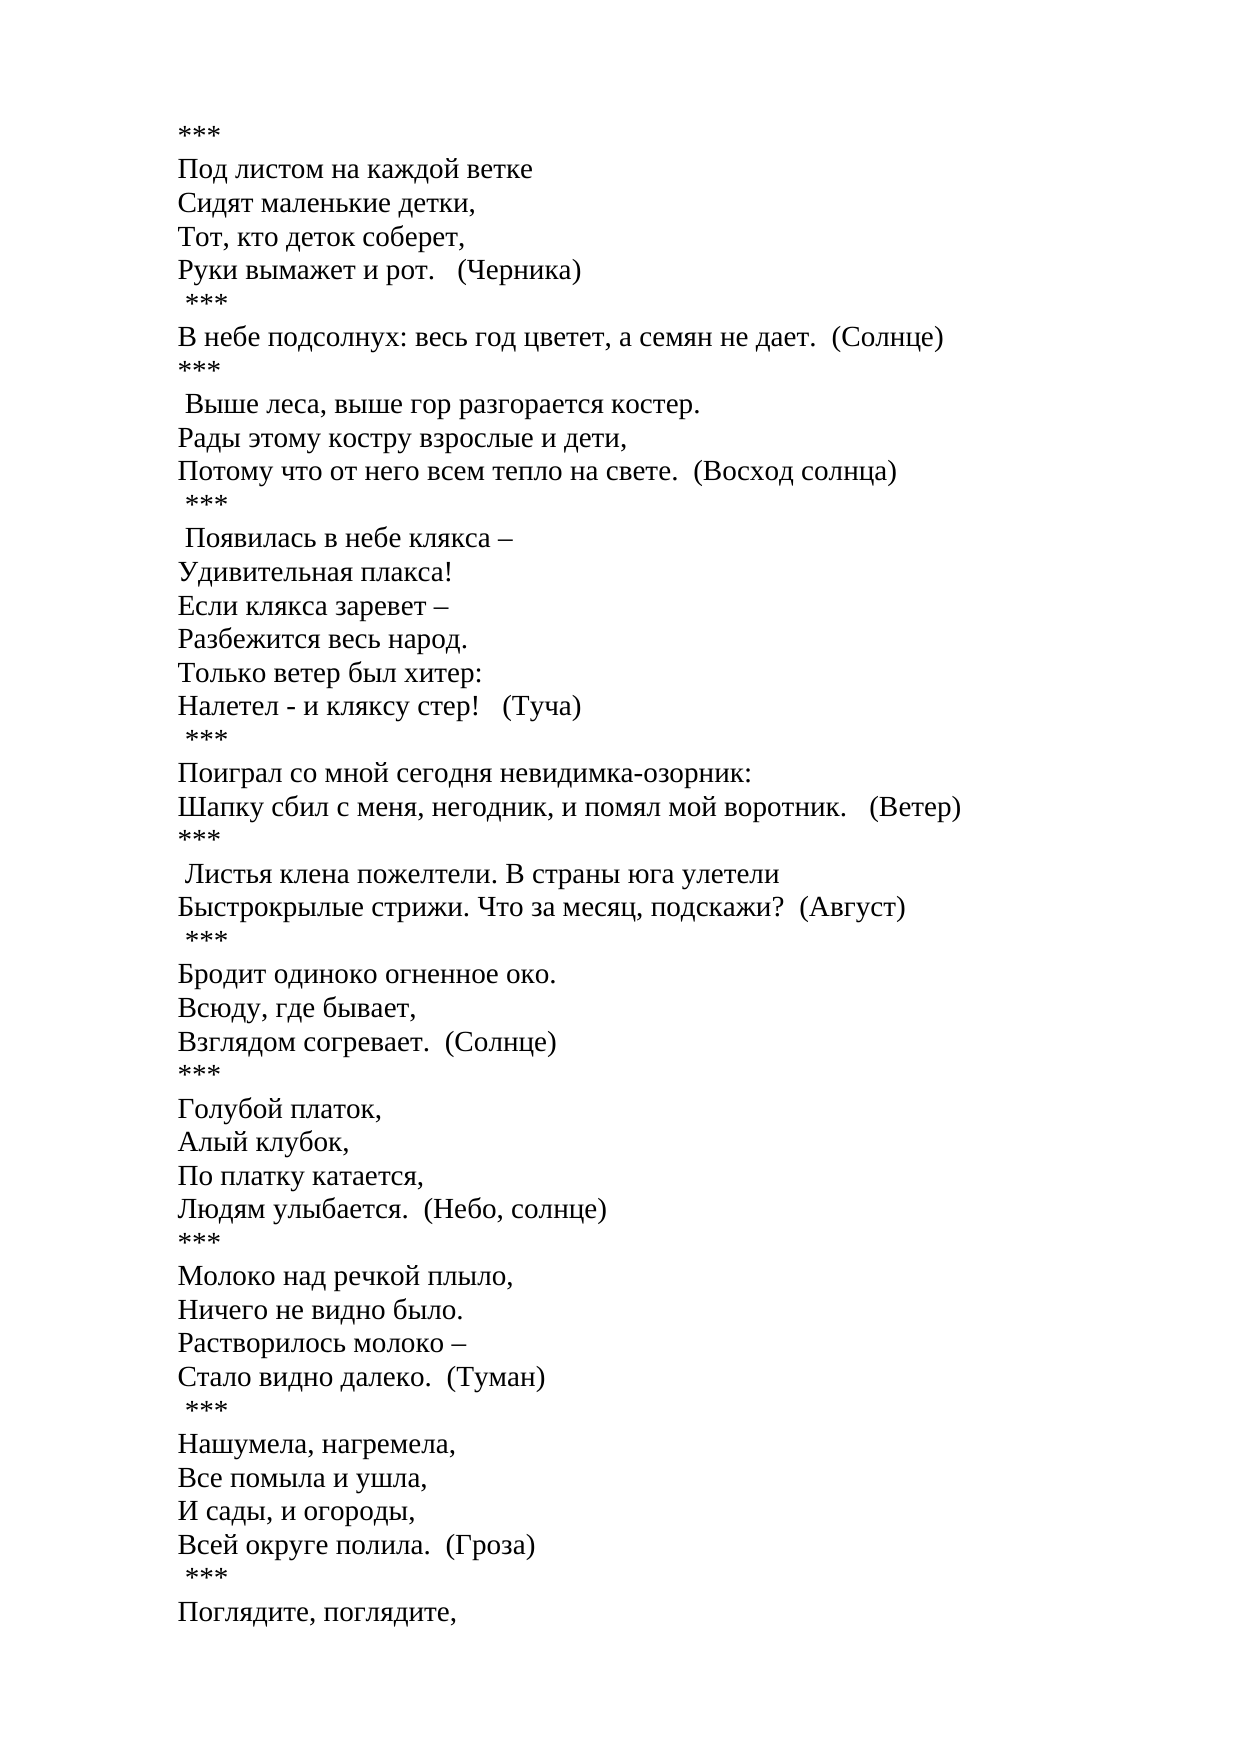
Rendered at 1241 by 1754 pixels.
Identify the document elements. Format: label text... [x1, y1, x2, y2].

text Выше леса, выше гор разгорается костер. [177, 386, 1152, 420]
text Взглядом согревает. (Солнце) [177, 1024, 1152, 1057]
text *** [177, 286, 1152, 319]
text Появилась в небе клякса – [177, 521, 1152, 554]
text Удивительная плакса! [177, 554, 1152, 588]
text Бродит одиноко огненное око. [177, 957, 1152, 990]
text Ничего не видно было. [177, 1292, 1152, 1326]
text Листья клена пожелтели. В страны юга улетели [177, 856, 1152, 889]
text Если клякса заревет – [177, 588, 1152, 621]
text Всюду, где бывает, [177, 990, 1152, 1024]
text Быстрокрылые стрижи. Что за месяц, подскажи? (Август) [177, 889, 1152, 923]
text По платку катается, [177, 1158, 1152, 1191]
text Рады этому костру взрослые и дети, [177, 420, 1152, 453]
text Тот, кто деток соберет, [177, 219, 1152, 252]
text Молоко над речкой плыло, [177, 1258, 1152, 1292]
text Потому что от него всем тепло на свете. (Восход солнца) [177, 453, 1152, 487]
text *** [177, 1393, 1152, 1426]
text Сидят маленькие детки, [177, 185, 1152, 219]
text Шапку сбил с меня, негодник, и помял мой воротник. (Ветер) [177, 789, 1152, 822]
text И сады, и огороды, [177, 1493, 1152, 1527]
text *** [177, 1225, 1152, 1258]
text *** [177, 1057, 1152, 1091]
text Руки вымажет и рот. (Черника) [177, 252, 1152, 286]
text Людям улыбается. (Небо, солнце) [177, 1191, 1152, 1225]
text Налетел - и кляксу стер! (Туча) [177, 688, 1152, 722]
text Стало видно далеко. (Туман) [177, 1359, 1152, 1393]
text Поглядите, поглядите, [177, 1594, 1152, 1627]
text Всей округе полила. (Гроза) [177, 1527, 1152, 1560]
text *** [177, 722, 1152, 755]
text Поиграл со мной сегодня невидимка-озорник: [177, 755, 1152, 789]
text *** [177, 822, 1152, 856]
text *** [177, 353, 1152, 386]
text *** [177, 118, 1152, 152]
text Алый клубок, [177, 1124, 1152, 1158]
text Под листом на каждой ветке [177, 152, 1152, 185]
text *** [177, 487, 1152, 521]
text Голубой платок, [177, 1091, 1152, 1124]
text Все помыла и ушла, [177, 1460, 1152, 1493]
text *** [177, 923, 1152, 957]
text В небе подсолнух: весь год цветет, а семян не дает. (Солнце) [177, 319, 1152, 353]
text Разбежится весь народ. [177, 621, 1152, 655]
text Растворилось молоко – [177, 1326, 1152, 1359]
text Только ветер был хитер: [177, 655, 1152, 688]
text *** [177, 1560, 1152, 1594]
text Нашумела, нагремела, [177, 1426, 1152, 1460]
